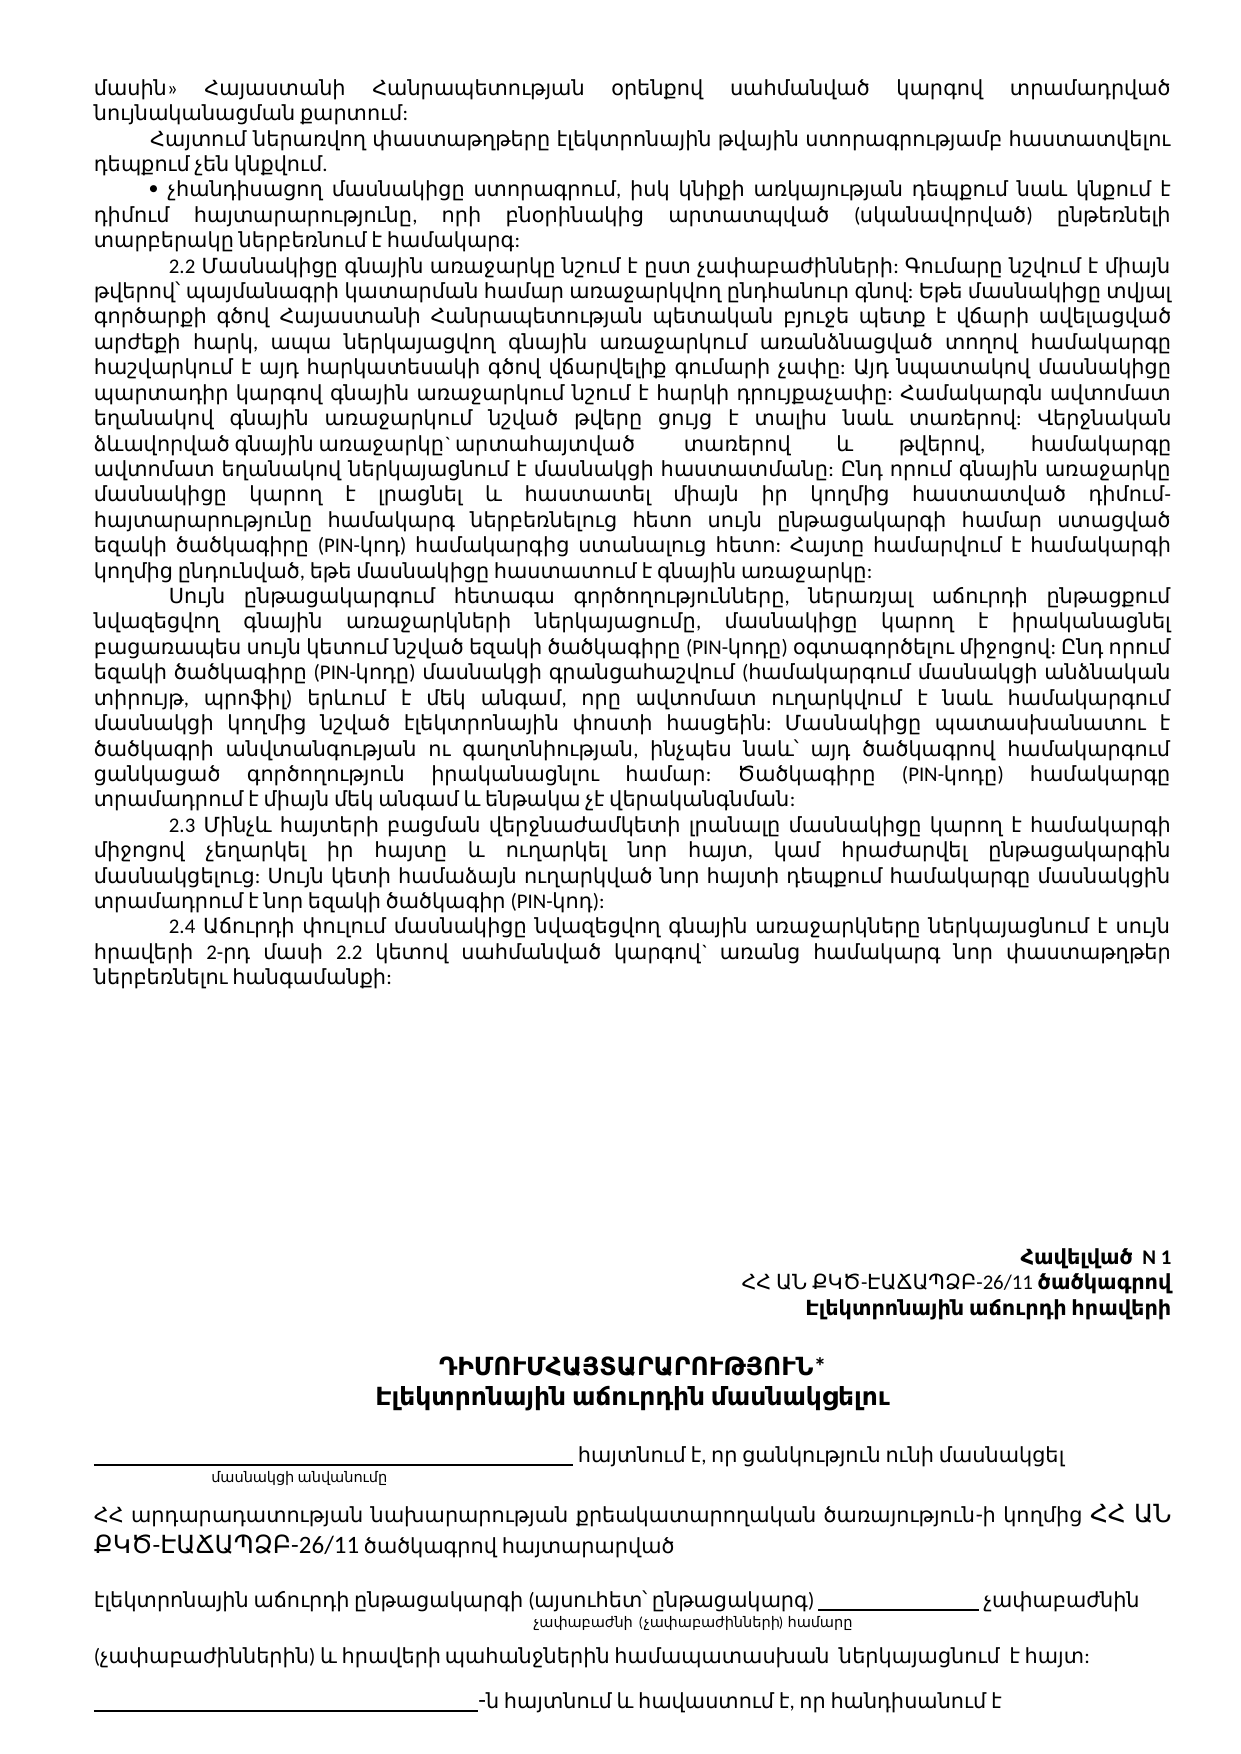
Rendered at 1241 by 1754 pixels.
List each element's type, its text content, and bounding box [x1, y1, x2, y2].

text չափաբաժնի (չափաբաժինների) համարը [94, 1613, 1171, 1643]
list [94, 75, 1171, 126]
text -ն հայտնում և հավաստում է, որ հանդիսանում է [94, 1684, 1171, 1715]
text 2.2 Մասնակիցը գնային առաջարկը նշում է ըստ չափաբաժինների: Գումարը նշվում է միայն թվերով՝ պայմանագրի կատարման համար առաջարկվող ընդհանուր գնով: Եթե մասնակիցը տվյալ գործարքի գծով Հայաստանի Հանրապետության պետական բյուջե պետք է վճարի ավելացված արժեքի հարկ, ապա ներկայացվող գնային առաջարկում առանձնացված տողով համակարգը հաշվարկում է այդ հարկատեսակի գծով վճարվելիք գումարի չափը: Այդ նպատակով մասնակիցը պարտադիր կարգով գնային առաջարկում նշում է հարկի դրույքաչափը: Համակարգն ավտոմատ եղանակով գնային առաջարկում նշված թվերը ցույց է տալիս նաև տառերով: Վերջնական ձևավորված գնային առաջարկը` արտահայտված տառերով և թվերով, համակարգը ավտոմատ եղանակով ներկայացնում է մասնակցի հաստատմանը: Ընդ որում գնային առաջարկը մասնակիցը կարող է լրացնել և հաստատել միայն իր կողմից հաստատված դիմում-հայտարարությունը համակարգ ներբեռնելուց հետո սույն ընթացակարգի համար ստացված եզակի ծածկագիրը (PIN-կոդ) համակարգից ստանալուց հետո: Հայտը համարվում է համակարգի կողմից ընդունված, եթե մասնակիցը հաստատում է գնային առաջարկը: [94, 253, 1171, 583]
text 2.4 Աճուրդի փուլում մասնակիցը նվազեցվող գնային առաջարկները ներկայացնում է սույն հրավերի 2-րդ մասի 2.2 կետով սահմանված կարգով` առանց համակարգ նոր փաստաթղթեր ներբեռնելու հանգամանքի: [94, 914, 1171, 990]
text (չափաբաժիններին) և հրավերի պահանջներին համապատասխան ներկայացնում է հայտ: [94, 1643, 1171, 1669]
text ՀՀ արդարադատության նախարարության քրեակատարողական ծառայություն-ի կողմից ՀՀ ԱՆ ՔԿԾ-ԷԱՃԱՊՁԲ-26/11 ծածկագրով հայտարարված [94, 1498, 1171, 1559]
text էլեկտրոնային աճուրդի ընթացակարգի (այսուհետ՝ ընթացակարգ) չափաբաժնին [94, 1587, 1171, 1613]
text հայտնում է, որ ցանկություն ունի մասնակցել [94, 1442, 1171, 1468]
text Էլեկտրոնային աճուրդի հրավերի [94, 1295, 1171, 1320]
subtitle Էլեկտրոնային աճուրդին մասնակցելու [94, 1381, 1171, 1412]
text մասնակցի անվանումը [94, 1468, 1171, 1498]
text Հավելված N 1 [94, 1244, 1171, 1269]
text 2.3 Մինչև հայտերի բացման վերջնաժամկետի լրանալը մասնակիցը կարող է համակարգի միջոցով չեղարկել իր հայտը և ուղարկել նոր հայտ, կամ հրաժարվել ընթացակարգին մասնակցելուց: Սույն կետի համաձայն ուղարկված նոր հայտի դեպքում համակարգը մասնակցին տրամադրում է նոր եզակի ծածկագիր (PIN-կոդ): [94, 812, 1171, 914]
text ԴԻՄՈՒՄՀԱՅՏԱՐԱՐՈՒԹՅՈՒՆ* [94, 1351, 1171, 1381]
text Հայտում ներառվող փաստաթղթերը էլեկտրոնային թվային ստորագրությամբ հաստատվելու դեպքում չեն կնքվում. [94, 126, 1171, 177]
list չհանդիսացող մասնակիցը ստորագրում, իսկ կնիքի առկայության դեպքում նաև կնքում է դիմում հայտարարությունը, որի բնօրինակից արտատպված (սկանավորված) ընթեռնելի տարբերակը ներբեռնում է համակարգ: [94, 177, 1171, 253]
text Սույն ընթացակարգում հետագա գործողությունները, ներառյալ աճուրդի ընթացքում նվազեցվող գնային առաջարկների ներկայացումը, մասնակիցը կարող է իրականացնել բացառապես սույն կետում նշված եզակի ծածկագիրը (PIN-կոդը) օգտագործելու միջոցով: Ընդ որում եզակի ծածկագիրը (PIN-կոդը) մասնակցի գրանցահաշվում (համակարգում մասնակցի անձնական տիրույթ, պրոֆիլ) երևում է մեկ անգամ, որը ավտոմատ ուղարկվում է նաև համակարգում մասնակցի կողմից նշված էլեկտրոնային փոստի հասցեին: Մասնակիցը պատասխանատու է ծածկագրի անվտանգության ու գաղտնիության, ինչպես նաև՝ այդ ծածկագրով համակարգում ցանկացած գործողություն իրականացնլու համար: Ծածկագիրը (PIN-կոդը) համակարգը տրամադրում է միայն մեկ անգամ և ենթակա չէ վերականգնման: [94, 583, 1171, 812]
text ՀՀ ԱՆ ՔԿԾ-ԷԱՃԱՊՁԲ-26/11 ծածկագրով [94, 1269, 1171, 1295]
